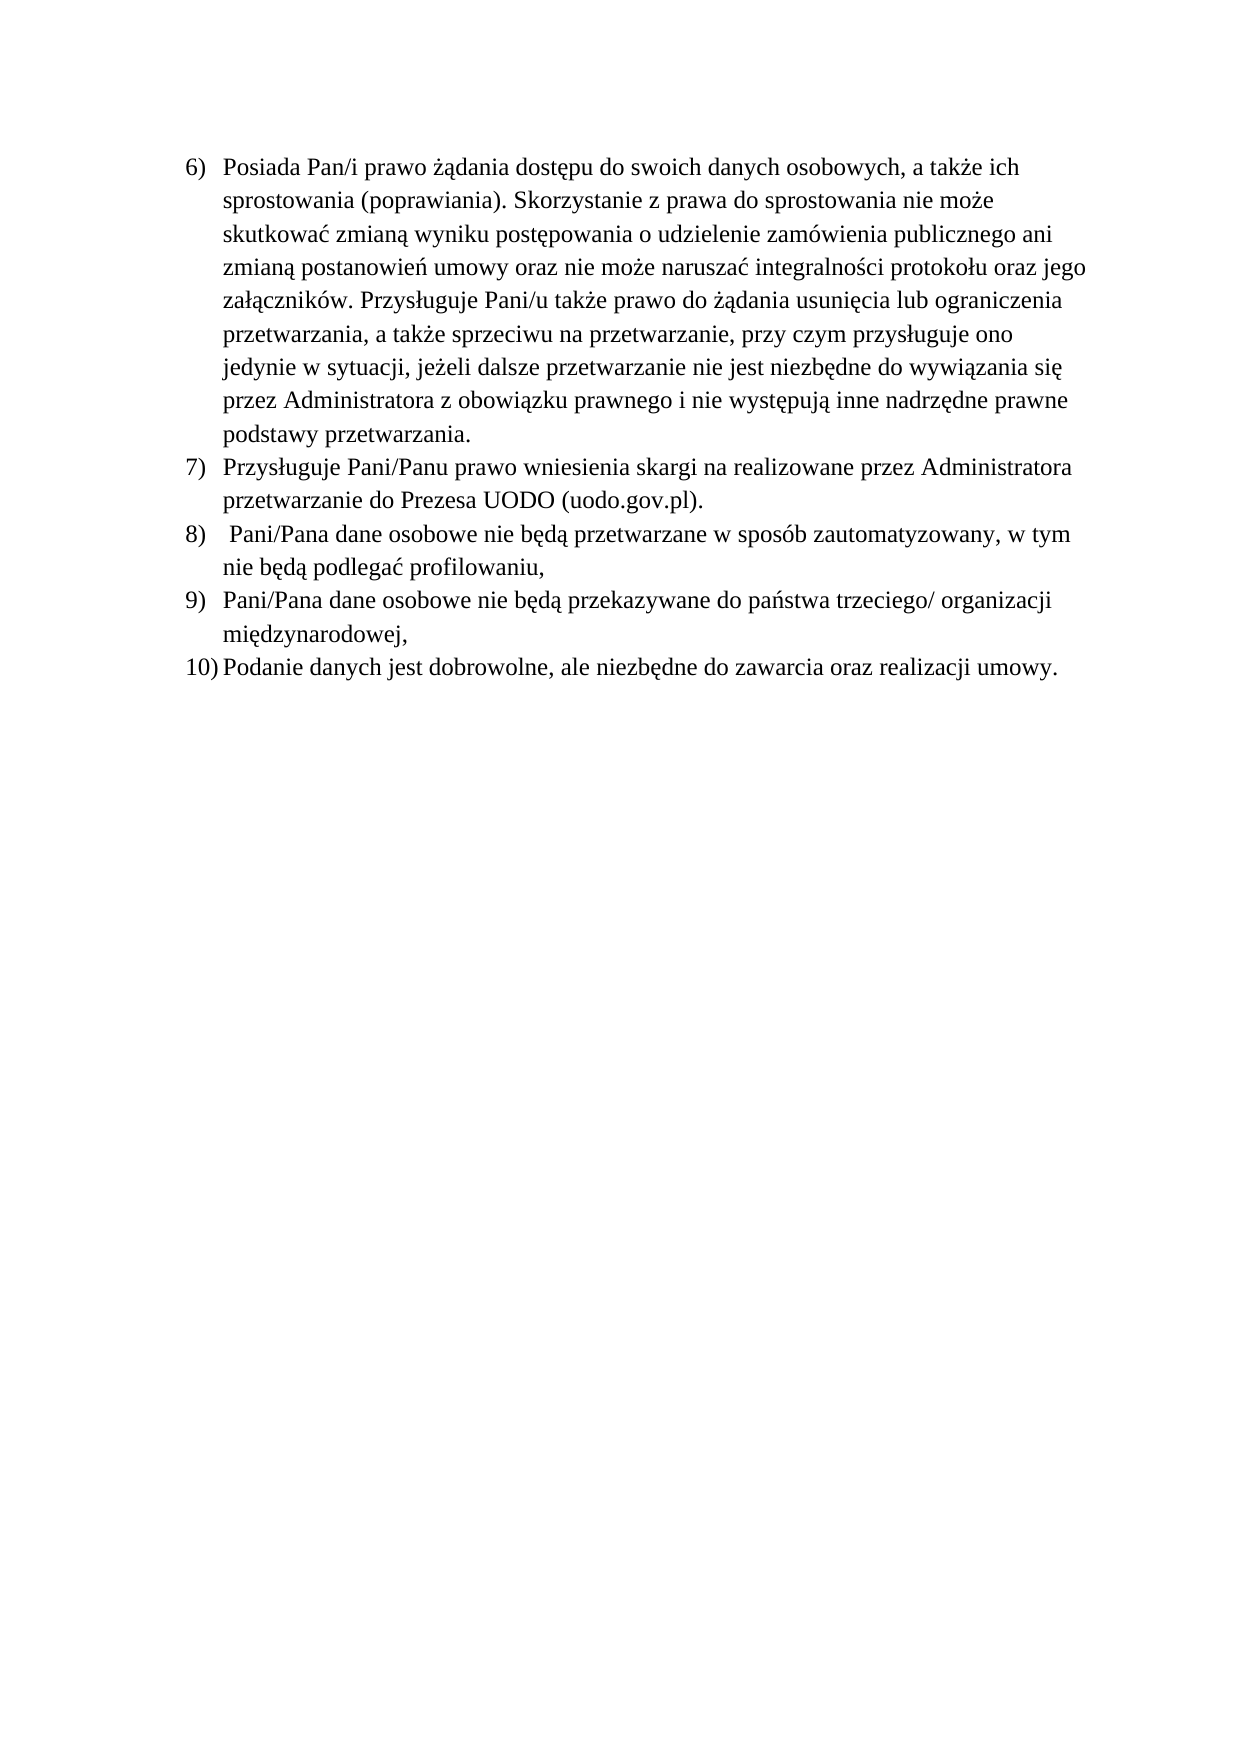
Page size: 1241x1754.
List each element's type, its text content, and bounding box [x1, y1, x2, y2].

list Przysługuje Pani/Panu prawo wniesienia skargi na realizowane przez Administratora przetwarzanie do Prezesa UODO (uodo.gov.pl). [185, 448, 1093, 514]
list Pani/Pana dane osobowe nie będą przekazywane do państwa trzeciego/ organizacji międzynarodowej, [185, 581, 1093, 648]
list Pani/Pana dane osobowe nie będą przetwarzane w sposób zautomatyzowany, w tym nie będą podlegać profilowaniu, [185, 514, 1093, 581]
list Podanie danych jest dobrowolne, ale niezbędne do zawarcia oraz realizacji umowy. [185, 648, 1093, 681]
list Posiada Pan/i prawo żądania dostępu do swoich danych osobowych, a także ich sprostowania (poprawiania). Skorzystanie z prawa do sprostowania nie może skutkować zmianą wyniku postępowania o udzielenie zamówienia publicznego ani zmianą postanowień umowy oraz nie może naruszać integralności protokołu oraz jego załączników. Przysługuje Pani/u także prawo do żądania usunięcia lub ograniczenia przetwarzania, a także sprzeciwu na przetwarzanie, przy czym przysługuje ono jedynie w sytuacji, jeżeli dalsze przetwarzanie nie jest niezbędne do wywiązania się przez Administratora z obowiązku prawnego i nie występują inne nadrzędne prawne podstawy przetwarzania. [185, 148, 1093, 448]
